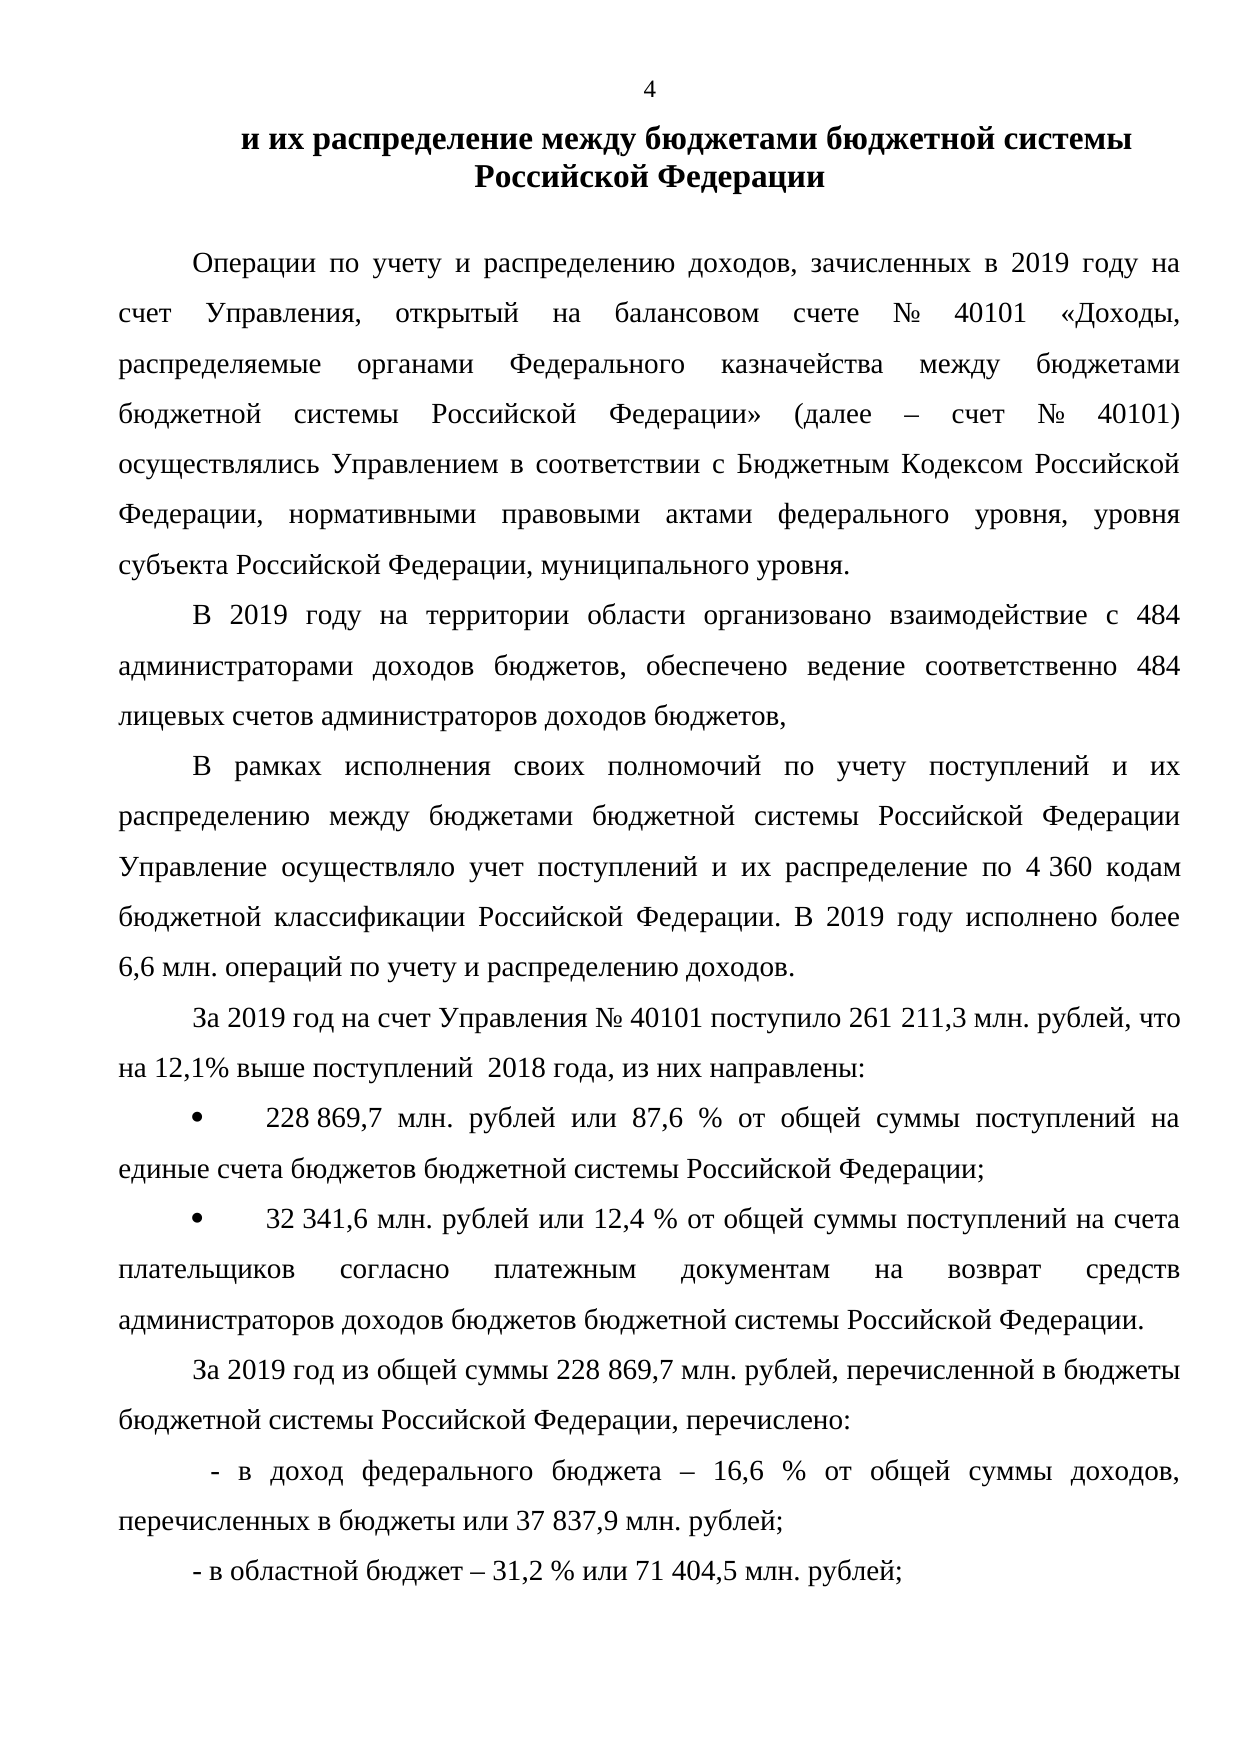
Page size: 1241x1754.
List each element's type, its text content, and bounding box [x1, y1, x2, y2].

text В рамках исполнения своих полномочий по учету поступлений и их распределению между бюджетами бюджетной системы Российской Федерации Управление осуществляло учет поступлений и их распределение по 4 360 кодам бюджетной классификации Российской Федерации. В 2019 году исполнено более 6,6 млн. операций по учету и распределению доходов. [118, 748, 1181, 983]
text За 2019 год на счет Управления № 40101 поступило 261 211,3 млн. рублей, что на 12,1% выше поступлений 2018 года, из них направлены: [118, 1000, 1181, 1084]
text и их распределение между бюджетами бюджетной системы Российской Федерации [118, 118, 1181, 195]
list - в доход федерального бюджета – 16,6 % от общей суммы доходов, перечисленных в бюджеты или 37 837,9 млн. рублей; [118, 1453, 1181, 1537]
list - в областной бюджет – 31,2 % или 71 404,5 млн. рублей; [118, 1553, 1181, 1587]
list 32 341,6 млн. рублей или 12,4 % от общей суммы поступлений на счета плательщиков согласно платежным документам на возврат средств администраторов доходов бюджетов бюджетной системы Российской Федерации. [118, 1201, 1181, 1335]
list За 2019 год из общей суммы 228 869,7 млн. рублей, перечисленной в бюджеты бюджетной системы Российской Федерации, перечислено: [118, 1352, 1181, 1436]
text Операции по учету и распределению доходов, зачисленных в 2019 году на счет Управления, открытый на балансовом счете № 40101 «Доходы, распределяемые органами Федерального казначейства между бюджетами бюджетной системы Российской Федерации» (далее – счет № 40101) осуществлялись Управлением в соответствии с Бюджетным Кодексом Российской Федерации, нормативными правовыми актами федерального уровня, уровня субъекта Российской Федерации, муниципального уровня. [118, 245, 1181, 581]
list 228 869,7 млн. рублей или 87,6 % от общей суммы поступлений на единые счета бюджетов бюджетной системы Российской Федерации; [118, 1100, 1181, 1184]
text В 2019 году на территории области организовано взаимодействие с 484 администраторами доходов бюджетов, обеспечено ведение соответственно 484 лицевых счетов администраторов доходов бюджетов, [118, 597, 1181, 731]
